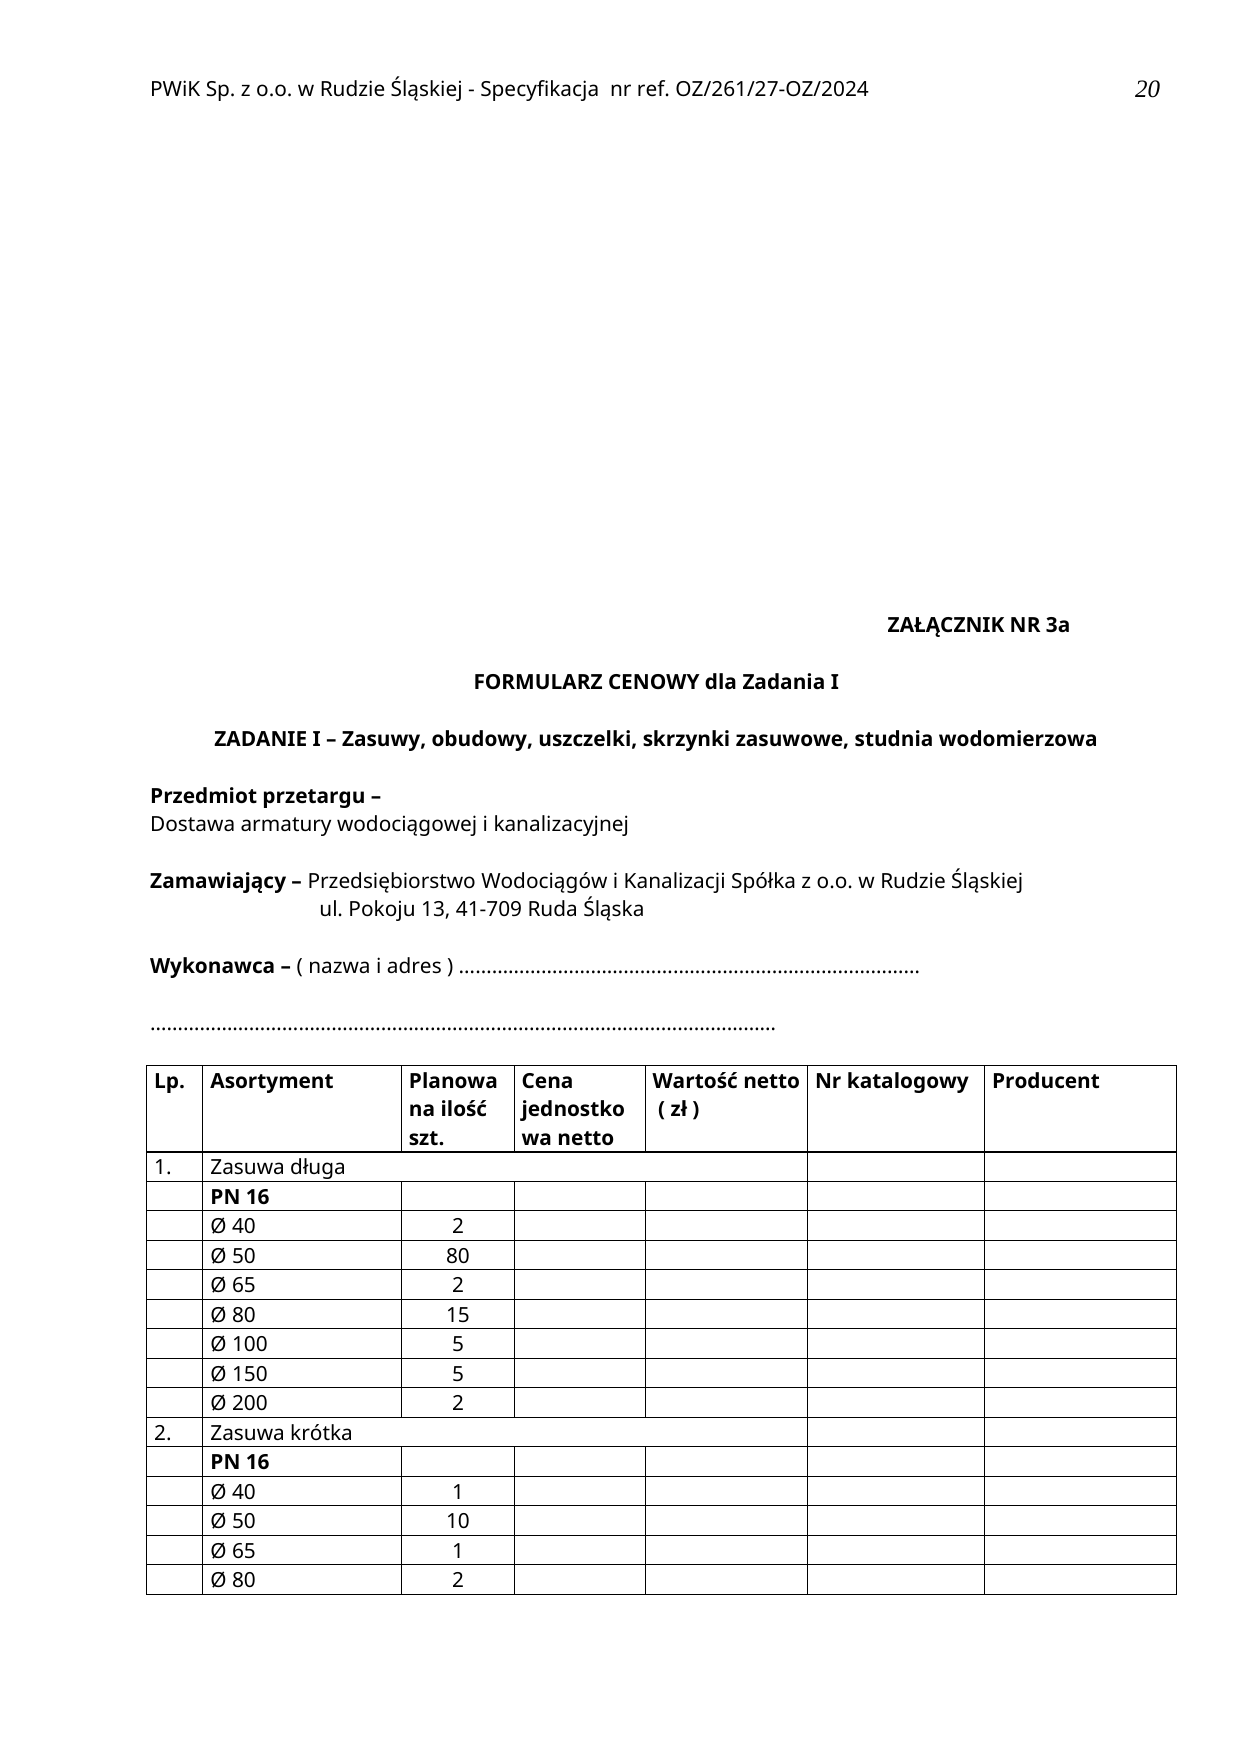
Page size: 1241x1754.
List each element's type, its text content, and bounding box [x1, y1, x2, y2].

table_cell [515, 1506, 645, 1535]
table_header Wartość netto ( zł ) [646, 1066, 807, 1151]
table_cell [646, 1536, 807, 1564]
table_header Producent [985, 1066, 1176, 1151]
table_cell [808, 1153, 984, 1181]
table_cell 2. [147, 1418, 202, 1446]
table_cell [985, 1241, 1176, 1269]
table_cell PN 16 [203, 1447, 401, 1476]
table_cell 80 [402, 1241, 514, 1269]
table_cell [402, 1182, 514, 1210]
table_cell 2 [402, 1270, 514, 1299]
table_cell [147, 1477, 202, 1505]
table_cell Zasuwa krótka [203, 1418, 807, 1446]
table_cell Ø 200 [203, 1388, 401, 1417]
table_cell [515, 1388, 645, 1417]
table_cell [646, 1329, 807, 1358]
table_cell Ø 40 [203, 1477, 401, 1505]
table_cell Ø 100 [203, 1329, 401, 1358]
table_cell [985, 1153, 1176, 1181]
table_cell 2 [402, 1565, 514, 1594]
table_cell [808, 1565, 984, 1594]
table_cell [147, 1536, 202, 1564]
text ZADANIE I – Zasuwy, obudowy, uszczelki, skrzynki zasuwowe, studnia wodomierzowa [150, 724, 1162, 752]
table_cell [808, 1359, 984, 1387]
table_cell 1 [402, 1477, 514, 1505]
table_cell [985, 1329, 1176, 1358]
table_cell [515, 1477, 645, 1505]
table_cell [646, 1241, 807, 1269]
table_cell Ø 50 [203, 1241, 401, 1269]
table_cell [985, 1300, 1176, 1328]
table_cell [515, 1300, 645, 1328]
table_cell [808, 1211, 984, 1240]
table_cell Ø 80 [203, 1300, 401, 1328]
table_cell [147, 1447, 202, 1476]
table_cell [808, 1388, 984, 1417]
table_cell [147, 1359, 202, 1387]
table_cell [646, 1447, 807, 1476]
table_cell [147, 1241, 202, 1269]
table_cell 1. [147, 1153, 202, 1181]
table_cell [985, 1506, 1176, 1535]
table_cell 2 [402, 1388, 514, 1417]
table_cell Zasuwa długa [203, 1153, 807, 1181]
table_cell [808, 1270, 984, 1299]
table_cell [646, 1506, 807, 1535]
table_cell [808, 1300, 984, 1328]
table_cell [147, 1506, 202, 1535]
table_cell 5 [402, 1329, 514, 1358]
table_cell [985, 1182, 1176, 1210]
table_cell [646, 1565, 807, 1594]
table_cell [808, 1506, 984, 1535]
table_cell [808, 1447, 984, 1476]
table_header Planowana ilość szt. [402, 1066, 514, 1151]
table_cell Ø 65 [203, 1536, 401, 1564]
table_cell 10 [402, 1506, 514, 1535]
text Wykonawca – ( nazwa i adres ) ………………………………………………………………………… [150, 951, 1162, 980]
table_cell [515, 1182, 645, 1210]
table_cell Ø 40 [203, 1211, 401, 1240]
table_cell 1 [402, 1536, 514, 1564]
text FORMULARZ CENOWY dla Zadania I [150, 667, 1162, 695]
text …………………………………………………………………………………………………… [150, 1008, 1162, 1037]
table_cell 15 [402, 1300, 514, 1328]
table_cell [985, 1388, 1176, 1417]
table_cell [147, 1388, 202, 1417]
table_cell 5 [402, 1359, 514, 1387]
table_cell [147, 1300, 202, 1328]
table_cell [808, 1418, 984, 1446]
table_cell Ø 50 [203, 1506, 401, 1535]
table_cell [515, 1211, 645, 1240]
table_cell [985, 1447, 1176, 1476]
table_cell [515, 1241, 645, 1269]
table_cell [808, 1477, 984, 1505]
table_cell [985, 1270, 1176, 1299]
table_cell 2 [402, 1211, 514, 1240]
table_cell [646, 1359, 807, 1387]
table_cell [808, 1241, 984, 1269]
table_cell Ø 65 [203, 1270, 401, 1299]
table_cell [646, 1388, 807, 1417]
table_cell [515, 1536, 645, 1564]
table_cell [808, 1329, 984, 1358]
table_cell [985, 1211, 1176, 1240]
table_cell [515, 1565, 645, 1594]
table_cell [985, 1477, 1176, 1505]
table_cell [646, 1300, 807, 1328]
table_cell [147, 1211, 202, 1240]
table_cell [515, 1447, 645, 1476]
table_cell [402, 1447, 514, 1476]
table_cell [515, 1329, 645, 1358]
table_cell [147, 1270, 202, 1299]
table_cell [985, 1359, 1176, 1387]
table_cell [147, 1565, 202, 1594]
table_cell Ø 150 [203, 1359, 401, 1387]
table_cell [646, 1182, 807, 1210]
table_cell [985, 1418, 1176, 1446]
table_cell [147, 1329, 202, 1358]
table_header Nr katalogowy [808, 1066, 984, 1151]
text Przedmiot przetargu – [150, 781, 1162, 809]
table_cell [646, 1270, 807, 1299]
table_cell [147, 1182, 202, 1210]
table_cell Ø 80 [203, 1565, 401, 1594]
table_cell [646, 1477, 807, 1505]
text Zamawiający – Przedsiębiorstwo Wodociągów i Kanalizacji Spółka z o.o. w Rudzie Śląskiej [150, 866, 1162, 894]
table_cell [515, 1359, 645, 1387]
table_cell [985, 1565, 1176, 1594]
text ul. Pokoju 13, 41-709 Ruda Śląska [297, 894, 1162, 923]
table_header Asortyment [203, 1066, 401, 1151]
table_header Lp. [147, 1066, 202, 1151]
table_cell [515, 1270, 645, 1299]
text ZAŁĄCZNIK NR 3a [887, 610, 1162, 638]
table_cell PN 16 [203, 1182, 401, 1210]
text Dostawa armatury wodociągowej i kanalizacyjnej [150, 809, 1162, 838]
table_header Cena jednostkowa netto [515, 1066, 645, 1151]
table_cell [646, 1211, 807, 1240]
table_cell [808, 1536, 984, 1564]
table_cell [985, 1536, 1176, 1564]
table_cell [808, 1182, 984, 1210]
